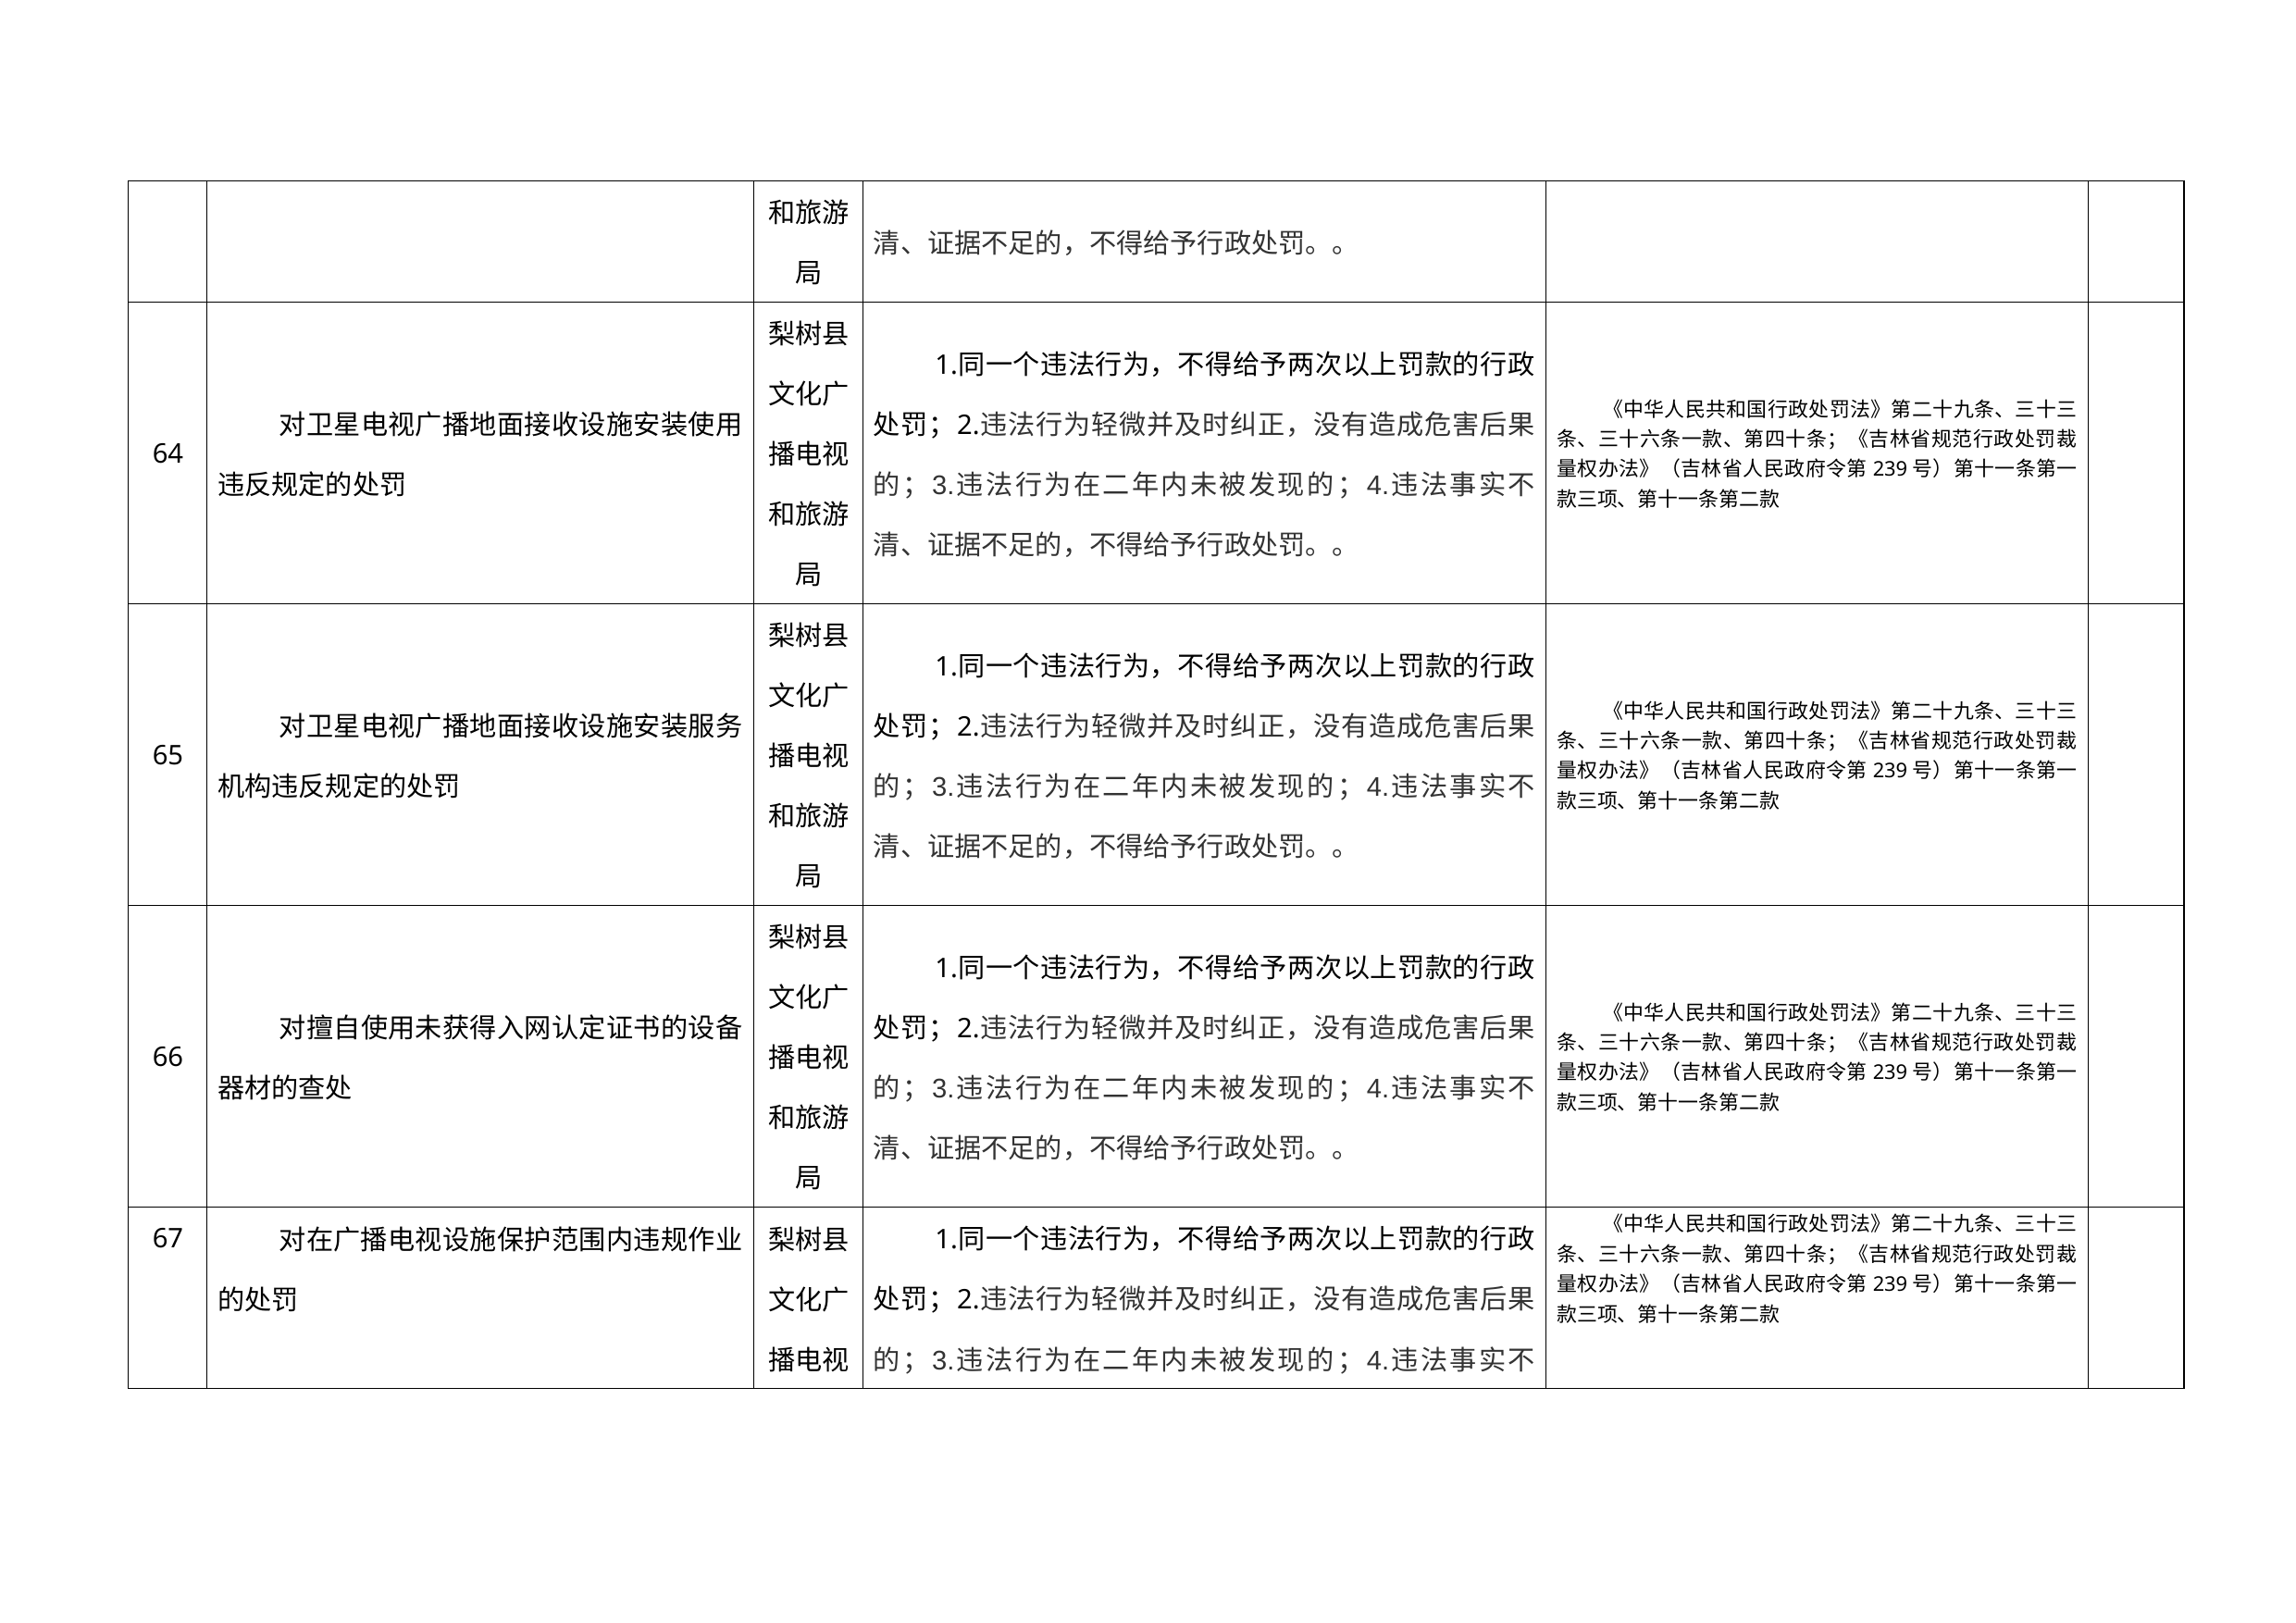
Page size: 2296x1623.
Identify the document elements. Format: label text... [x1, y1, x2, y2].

table_cell 梨树县文化广播电视和旅游局 [754, 181, 863, 302]
table_cell 《中华人民共和国行政处罚法》第二十九条、三十三条、三十六条一款、第四十条；《吉林省规范行政处罚裁量权办法》（吉林省人民政府令第239号）第十一条第一款三项、第十一条第二款 [1546, 906, 2088, 1207]
table_cell 《中华人民共和国行政处罚法》第二十九条、三十三条、三十六条一款、第四十条；《吉林省规范行政处罚裁量权办法》（吉林省人民政府令第239号）第十一条第一款三项、第十一条第二款 [1546, 604, 2088, 905]
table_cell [1546, 181, 2088, 302]
table_cell 对卫星电视广播地面接收设施安装服务机构违反规定的处罚 [207, 604, 753, 905]
table_cell [2089, 1208, 2183, 1388]
table_cell [2089, 181, 2183, 302]
table_cell 对擅自使用未获得入网认定证书的设备器材的查处 [207, 906, 753, 1207]
table_cell 67 [129, 1208, 206, 1388]
table_cell 1.同一个违法行为，不得给予两次以上罚款的行政处罚；2.违法行为轻微并及时纠正，没有造成危害后果的；3.违法行为在二年内未被发现的；4.违法事实不清、证据不足的，不得给予行政处罚。。 [863, 906, 1545, 1207]
table_cell 梨树县文化广播电视和旅游局 [754, 303, 863, 603]
table_cell [2089, 303, 2183, 603]
table_cell [2089, 604, 2183, 905]
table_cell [207, 1208, 753, 1388]
table_cell 梨树县文化广播电视和旅游局 [754, 906, 863, 1207]
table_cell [207, 181, 753, 302]
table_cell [863, 181, 1545, 302]
table_cell [2089, 906, 2183, 1207]
table_cell 梨树县文化广播电视和旅游局 [754, 1208, 863, 1388]
table_cell 63 [129, 181, 206, 302]
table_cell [863, 1208, 1545, 1388]
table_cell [1546, 1208, 2088, 1388]
table_cell 66 [129, 906, 206, 1207]
table_cell 64 [129, 303, 206, 603]
table_cell 对卫星电视广播地面接收设施安装使用违反规定的处罚 [207, 303, 753, 603]
table_cell 《中华人民共和国行政处罚法》第二十九条、三十三条、三十六条一款、第四十条；《吉林省规范行政处罚裁量权办法》（吉林省人民政府令第239号）第十一条第一款三项、第十一条第二款 [1546, 303, 2088, 603]
table_cell 65 [129, 604, 206, 905]
table_cell 1.同一个违法行为，不得给予两次以上罚款的行政处罚；2.违法行为轻微并及时纠正，没有造成危害后果的；3.违法行为在二年内未被发现的；4.违法事实不清、证据不足的，不得给予行政处罚。。 [863, 303, 1545, 603]
table_cell 1.同一个违法行为，不得给予两次以上罚款的行政处罚；2.违法行为轻微并及时纠正，没有造成危害后果的；3.违法行为在二年内未被发现的；4.违法事实不清、证据不足的，不得给予行政处罚。。 [863, 604, 1545, 905]
table_cell 梨树县文化广播电视和旅游局 [754, 604, 863, 905]
